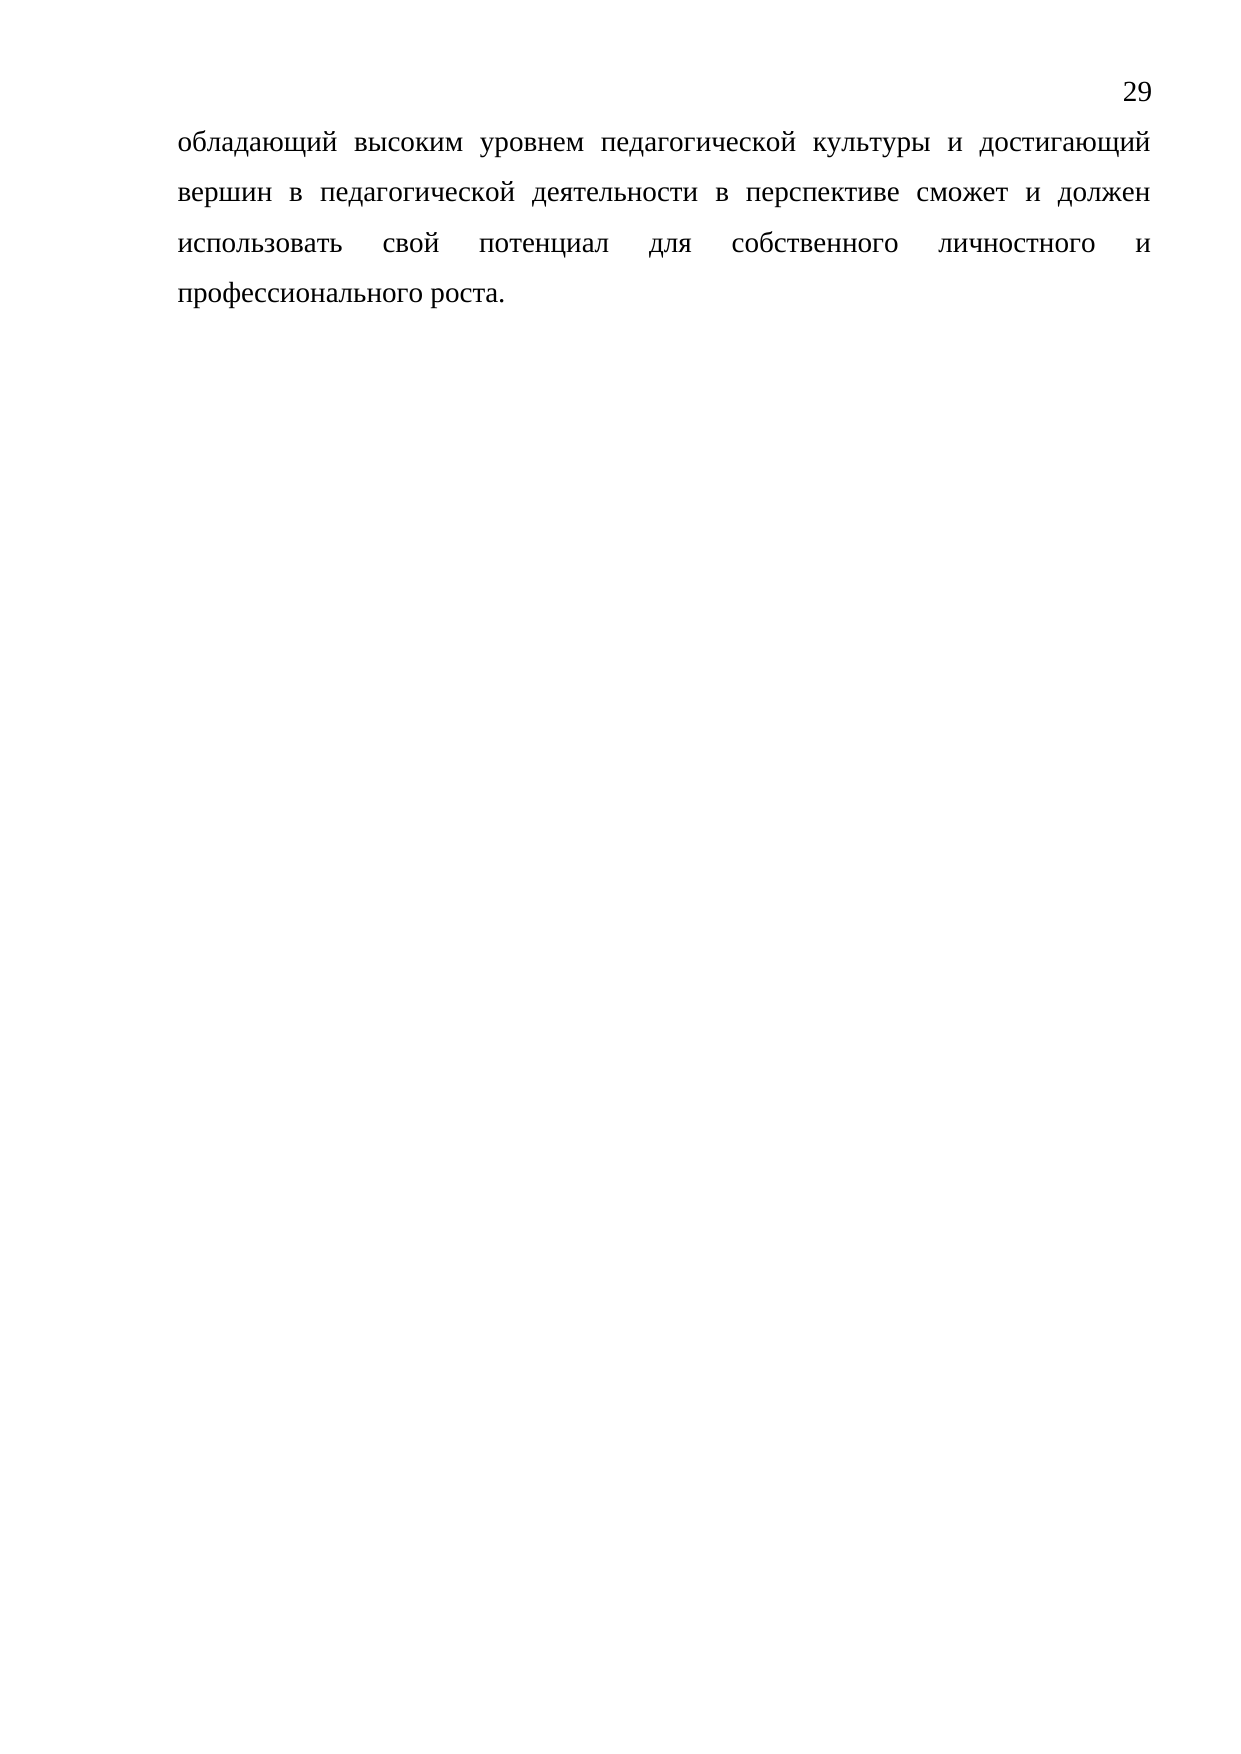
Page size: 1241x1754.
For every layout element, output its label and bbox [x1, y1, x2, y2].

text [177, 124, 1152, 308]
